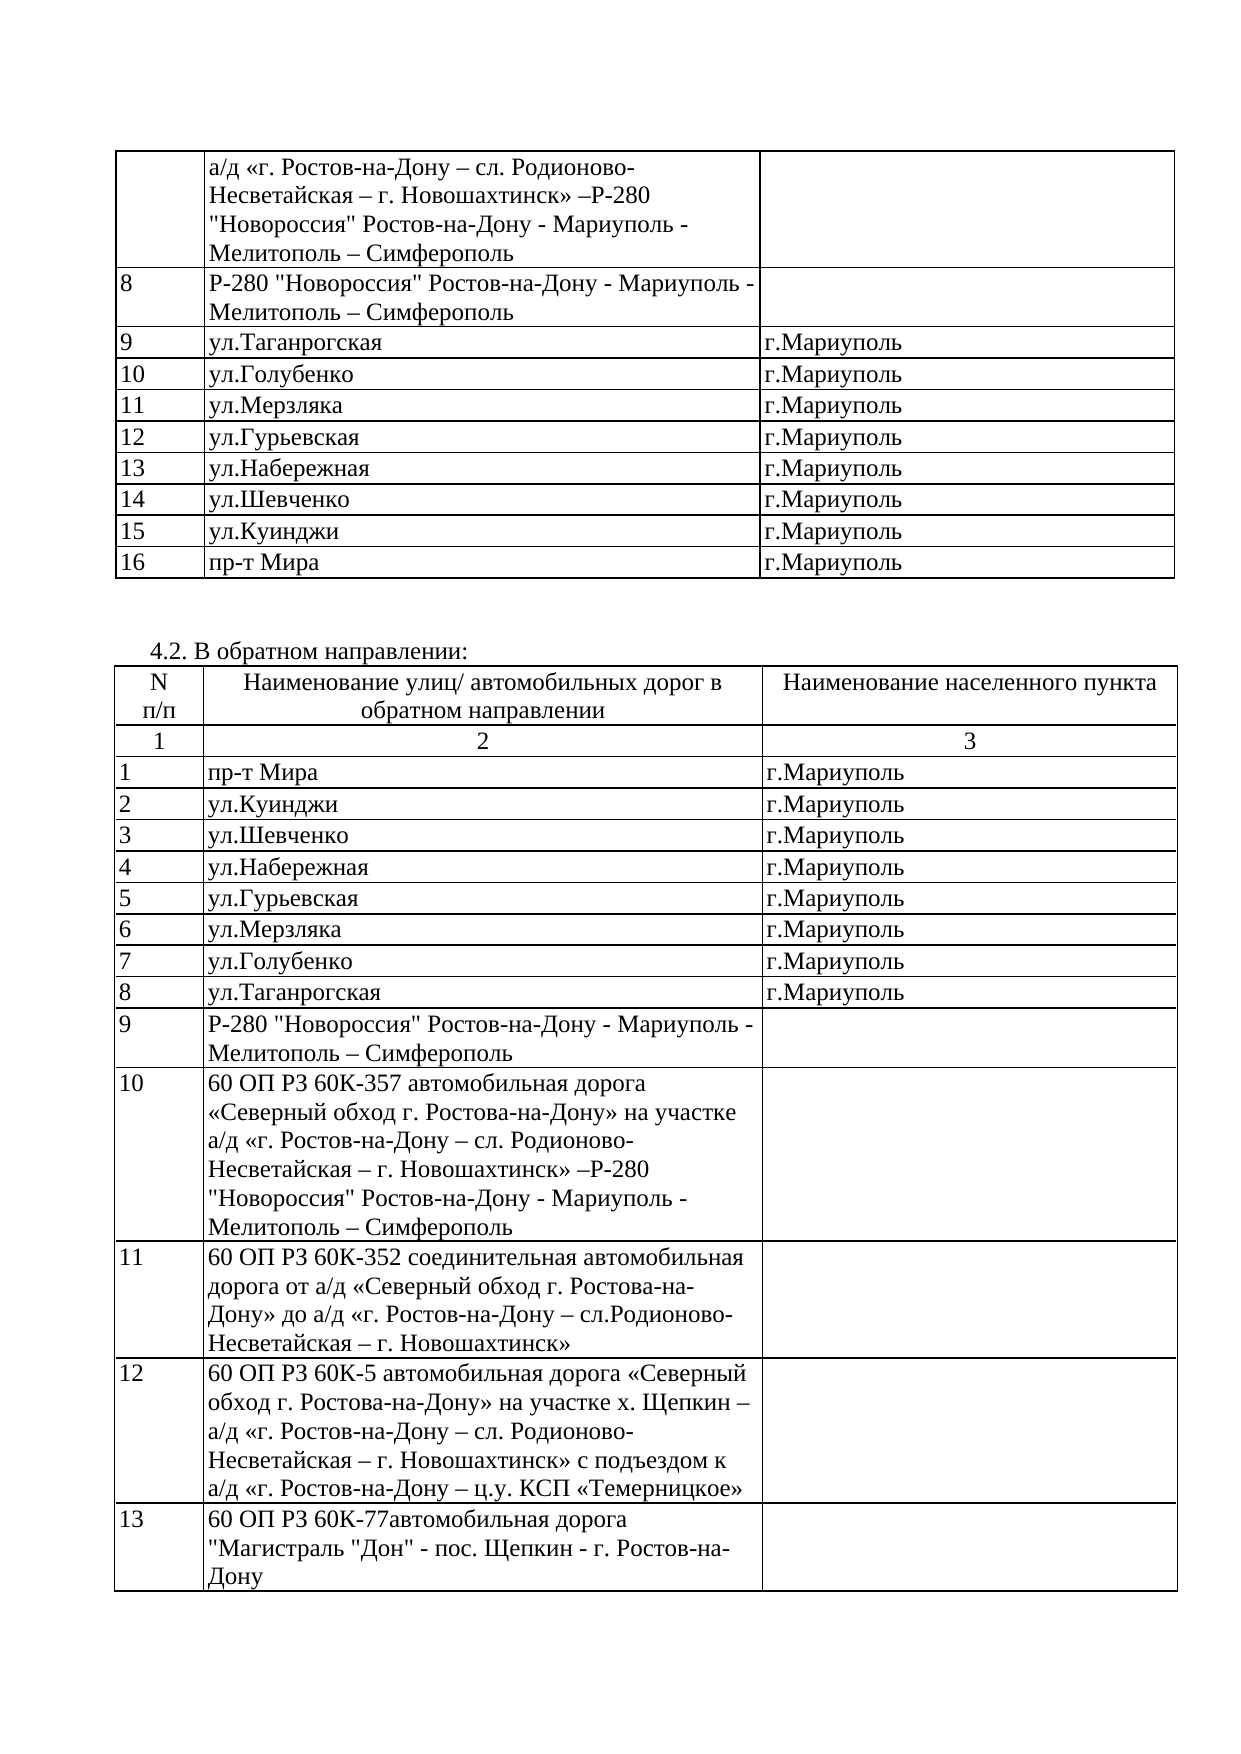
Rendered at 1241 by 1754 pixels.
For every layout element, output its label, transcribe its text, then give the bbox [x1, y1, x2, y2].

table_cell 16 [117, 547, 204, 577]
table_cell ул.Шевченко [204, 820, 762, 850]
table_cell г.Мариуполь [761, 485, 1174, 514]
table_cell [763, 1007, 1177, 1066]
table_cell 7 [115, 945, 203, 976]
table_cell 3 [115, 820, 203, 850]
table_cell ул.Куинджи [204, 789, 762, 818]
table_cell [763, 1240, 1177, 1357]
table_cell г.Мариуполь [763, 850, 1177, 881]
table_cell ул.Мерзляка [204, 915, 762, 944]
table_cell 8 [117, 268, 204, 326]
table_cell г.Мариуполь [761, 390, 1174, 420]
table_cell 12 [117, 422, 204, 451]
table_cell 2 [204, 726, 762, 756]
table_header Наименование улиц/ автомобильных дорог в обратном направлении [204, 667, 762, 724]
table_cell 11 [117, 390, 204, 420]
table_cell г.Мариуполь [763, 944, 1177, 976]
table_cell 10 [117, 359, 204, 388]
table_cell 1 [115, 725, 203, 756]
table_cell пр-т Мира [205, 547, 759, 577]
table_cell г.Мариуполь [761, 327, 1174, 357]
table_cell г.Мариуполь [761, 453, 1174, 483]
table_cell [763, 1066, 1177, 1240]
table_cell 6 [115, 914, 203, 944]
table_cell ул.Мерзляка [205, 390, 759, 420]
table_cell 60 ОП РЗ 60К-5 автомобильная дорога «Северный обход г. Ростова-на-Дону» на участке х. Щепкин – а/д «г. Ростов-на-Дону – сл. Родионово-Несветайская – г. Новошахтинск» с подъездом к а/д «г. Ростов-на-Дону – ц.у. КСП «Темерницкое» [204, 1359, 762, 1502]
table_cell 60 ОП РЗ 60К-77автомобильная дорога "Магистраль "Дон" - пос. Щепкин - г. Ростов-на-Дону [204, 1504, 762, 1590]
table_cell ул.Куинджи [205, 516, 759, 546]
table_cell [763, 1502, 1177, 1590]
table_cell г.Мариуполь [761, 516, 1174, 546]
table_cell 2 [115, 788, 203, 818]
table_cell ул.Голубенко [204, 946, 762, 976]
table_cell 1 [115, 757, 203, 787]
table_cell ул.Набережная [204, 852, 762, 881]
table_cell 4 [115, 851, 203, 881]
table_header N п/п [115, 667, 203, 724]
table_cell [763, 1357, 1177, 1502]
table_cell 9 [115, 1008, 203, 1066]
table_cell Р-280 "Новороссия" Ростов-на-Дону - Мариуполь - Мелитополь – Симферополь [205, 268, 759, 326]
table_cell ул.Гурьевская [205, 422, 759, 451]
table_cell г.Мариуполь [763, 913, 1177, 944]
table_cell ул.Гурьевская [204, 883, 762, 913]
table_cell 15 [117, 516, 204, 546]
table_header Наименование населенного пункта [763, 667, 1177, 724]
table_cell г.Мариуполь [763, 787, 1177, 818]
table_cell ул.Таганрогская [204, 977, 762, 1007]
table_cell пр-т Мира [204, 757, 762, 787]
table_cell г.Мариуполь [763, 881, 1177, 913]
table_cell 13 [115, 1503, 203, 1590]
table_cell г.Мариуполь [761, 359, 1174, 388]
table_cell г.Мариуполь [761, 547, 1174, 577]
text 4.2. В обратном направлении: [150, 636, 1090, 665]
table_cell Р-280 "Новороссия" Ростов-на-Дону - Мариуполь - Мелитополь – Симферополь [204, 1009, 762, 1066]
table_cell 8 [115, 977, 203, 1007]
table_cell 10 [115, 1068, 203, 1240]
table_cell 3 [763, 724, 1177, 756]
table_cell ул.Таганрогская [205, 327, 759, 357]
table_cell г.Мариуполь [763, 976, 1177, 1007]
table_cell 14 [117, 485, 204, 514]
table_cell [761, 152, 1174, 267]
table_cell ул.Набережная [205, 453, 759, 483]
table_cell 7 [117, 152, 204, 267]
table_cell 12 [115, 1358, 203, 1502]
table_cell 13 [117, 453, 204, 483]
table_cell 11 [115, 1241, 203, 1357]
table_cell г.Мариуполь [761, 422, 1174, 451]
table_cell 9 [117, 327, 204, 357]
table_cell [761, 268, 1174, 326]
table_cell 5 [115, 883, 203, 913]
table_cell ул.Голубенко [205, 359, 759, 388]
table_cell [205, 152, 759, 267]
table_cell г.Мариуполь [763, 819, 1177, 850]
table_cell г.Мариуполь [763, 756, 1177, 787]
table_cell ул.Шевченко [205, 485, 759, 514]
table_cell 60 ОП РЗ 60К-352 соединительная автомобильная дорога от а/д «Северный обход г. Ростова-на-Дону» до а/д «г. Ростов-на-Дону – сл.Родионово-Несветайская – г. Новошахтинск» [204, 1242, 762, 1357]
